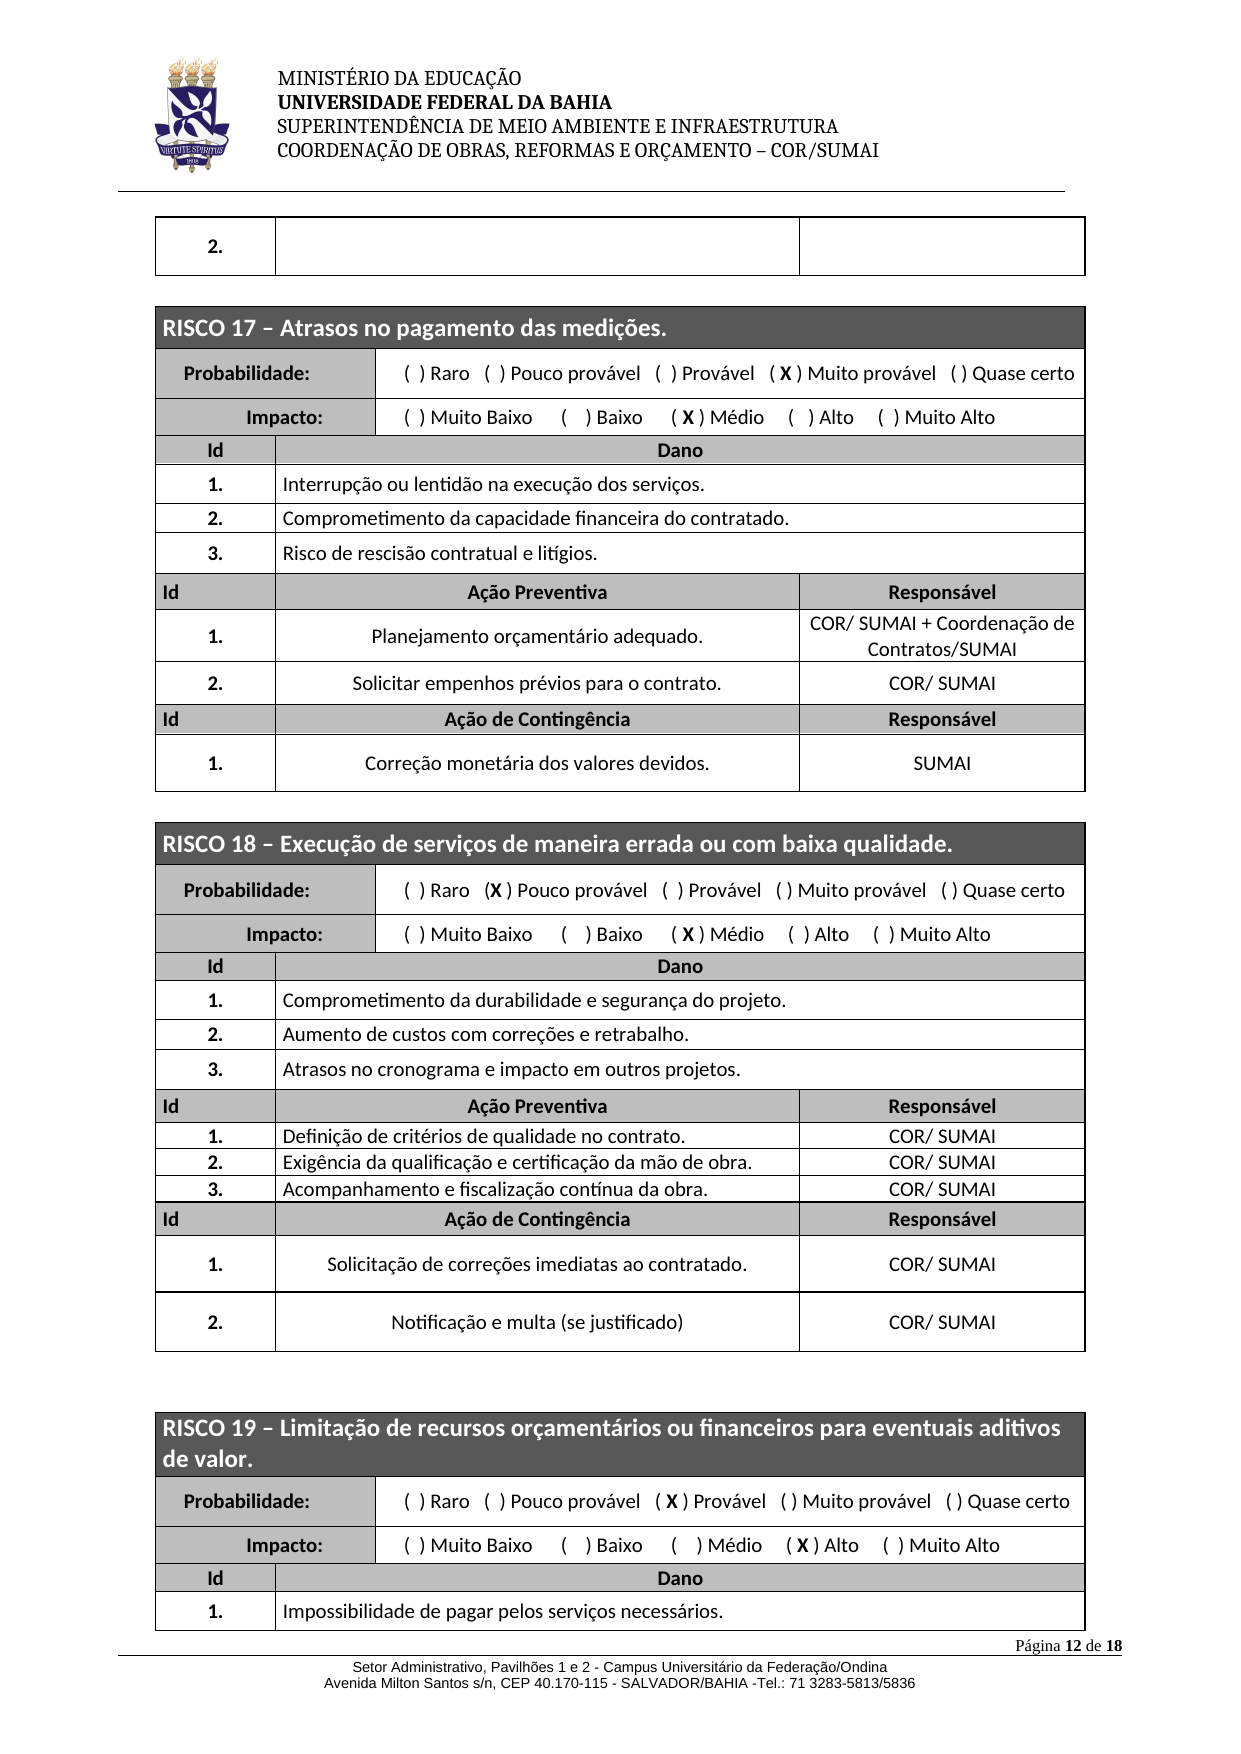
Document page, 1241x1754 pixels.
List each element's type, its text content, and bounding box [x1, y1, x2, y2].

table_cell Comprometimento da capacidade financeira do contratado. [276, 504, 1084, 532]
table_cell Impossibilidade de pagar pelos serviços necessários. [276, 1592, 1084, 1630]
table_cell Planejamento orçamentário adequado. [276, 610, 799, 661]
table_cell COR/ SUMAI [800, 1149, 1084, 1175]
table_cell ( ) Muito Baixo ( ) Baixo ( ) Médio ( X ) Alto ( ) Muito Alto [376, 1527, 1084, 1563]
table_cell Comprometimento da durabilidade e segurança do projeto. [276, 981, 1084, 1019]
table_cell Impacto: [156, 399, 375, 435]
table_cell 3. [156, 1176, 275, 1201]
table_cell ( ) Raro ( ) Pouco provável ( ) Provável ( X ) Muito provável ( ) Quase certo [376, 349, 1084, 398]
table_cell Probabilidade: [156, 1477, 375, 1526]
table_cell Responsável [800, 1203, 1084, 1235]
table_cell [800, 218, 1084, 275]
table_cell Responsável [800, 705, 1084, 733]
table_cell Correção monetária dos valores devidos. [276, 735, 799, 791]
table_cell COR/ SUMAI [800, 662, 1084, 704]
table_cell 1. [156, 981, 275, 1019]
table_cell 1. [156, 1592, 275, 1630]
table_cell 1. [156, 1123, 275, 1148]
table_cell 3. [156, 533, 275, 573]
table_cell Interrupção ou lentidão na execução dos serviços. [276, 465, 1084, 502]
table_cell Id [156, 705, 275, 733]
table_cell COR/ SUMAI [800, 1176, 1084, 1201]
table_cell Ação de Contingência [276, 1203, 799, 1235]
table_cell 2. [156, 1293, 275, 1351]
picture [154, 57, 230, 173]
table_cell Ação de Contingência [276, 705, 799, 733]
table_cell Probabilidade: [156, 865, 375, 914]
table_header RISCO 18 – Execução de serviços de maneira errada ou com baixa qualidade. [156, 823, 1084, 864]
table_cell Id [156, 436, 275, 463]
table_cell Dano [276, 1564, 1084, 1591]
table_cell 1. [156, 465, 275, 502]
table_cell Solicitação de correções imediatas ao contratado. [276, 1236, 799, 1291]
table_cell Id [156, 1090, 275, 1122]
table_cell 1. [156, 1236, 275, 1291]
table_cell 3. [156, 1050, 275, 1089]
table_cell Impacto: [156, 915, 375, 952]
table_cell Exigência da qualificação e certificação da mão de obra. [276, 1149, 799, 1175]
table_cell 1. [156, 610, 275, 661]
table_cell Responsável [800, 574, 1084, 609]
table_cell Dano [276, 436, 1084, 463]
table_cell Aumento de custos com correções e retrabalho. [276, 1020, 1084, 1048]
table_cell [276, 218, 799, 275]
table_cell ( ) Raro ( ) Pouco provável ( X ) Provável ( ) Muito provável ( ) Quase certo [376, 1477, 1084, 1526]
table_cell 2. [156, 1020, 275, 1048]
table_cell Responsável [800, 1090, 1084, 1122]
table_cell Atrasos no cronograma e impacto em outros projetos. [276, 1050, 1084, 1089]
table_cell Probabilidade: [156, 349, 375, 398]
table_cell Id [156, 1203, 275, 1235]
table_cell 2. [156, 1149, 275, 1175]
table_cell Dano [276, 953, 1084, 980]
table_cell Risco de rescisão contratual e litígios. [276, 533, 1084, 573]
table_cell 1. [156, 735, 275, 791]
table_cell ( ) Raro (X ) Pouco provável ( ) Provável ( ) Muito provável ( ) Quase certo [376, 865, 1084, 914]
table_cell COR/ SUMAI [800, 1123, 1084, 1148]
table_cell SUMAI [800, 735, 1084, 791]
table_cell ( ) Muito Baixo ( ) Baixo ( X ) Médio ( ) Alto ( ) Muito Alto [376, 915, 1084, 952]
table_cell Definição de critérios de qualidade no contrato. [276, 1123, 799, 1148]
table_cell COR/ SUMAI [800, 1293, 1084, 1351]
table_cell Ação Preventiva [276, 1090, 799, 1122]
table_cell Id [156, 953, 275, 980]
table_cell 2. [156, 662, 275, 704]
table_cell Acompanhamento e fiscalização contínua da obra. [276, 1176, 799, 1201]
table_cell Impacto: [156, 1527, 375, 1563]
table_cell ( ) Muito Baixo ( ) Baixo ( X ) Médio ( ) Alto ( ) Muito Alto [376, 399, 1084, 435]
table_cell Ação Preventiva [276, 574, 799, 609]
table_cell Solicitar empenhos prévios para o contrato. [276, 662, 799, 704]
table_cell COR/ SUMAI + Coordenação de Contratos/SUMAI [800, 610, 1084, 661]
table_cell COR/ SUMAI [800, 1236, 1084, 1291]
table_header RISCO 19 – Limitação de recursos orçamentários ou financeiros para eventuais aditivos de valor. [156, 1413, 1084, 1476]
table_cell 2. [156, 218, 275, 275]
table_cell Id [156, 574, 275, 609]
table_header RISCO 17 – Atrasos no pagamento das medições. [156, 307, 1084, 348]
table_cell Id [156, 1564, 275, 1591]
table_cell Notificação e multa (se justificado) [276, 1293, 799, 1351]
table_cell 2. [156, 504, 275, 532]
